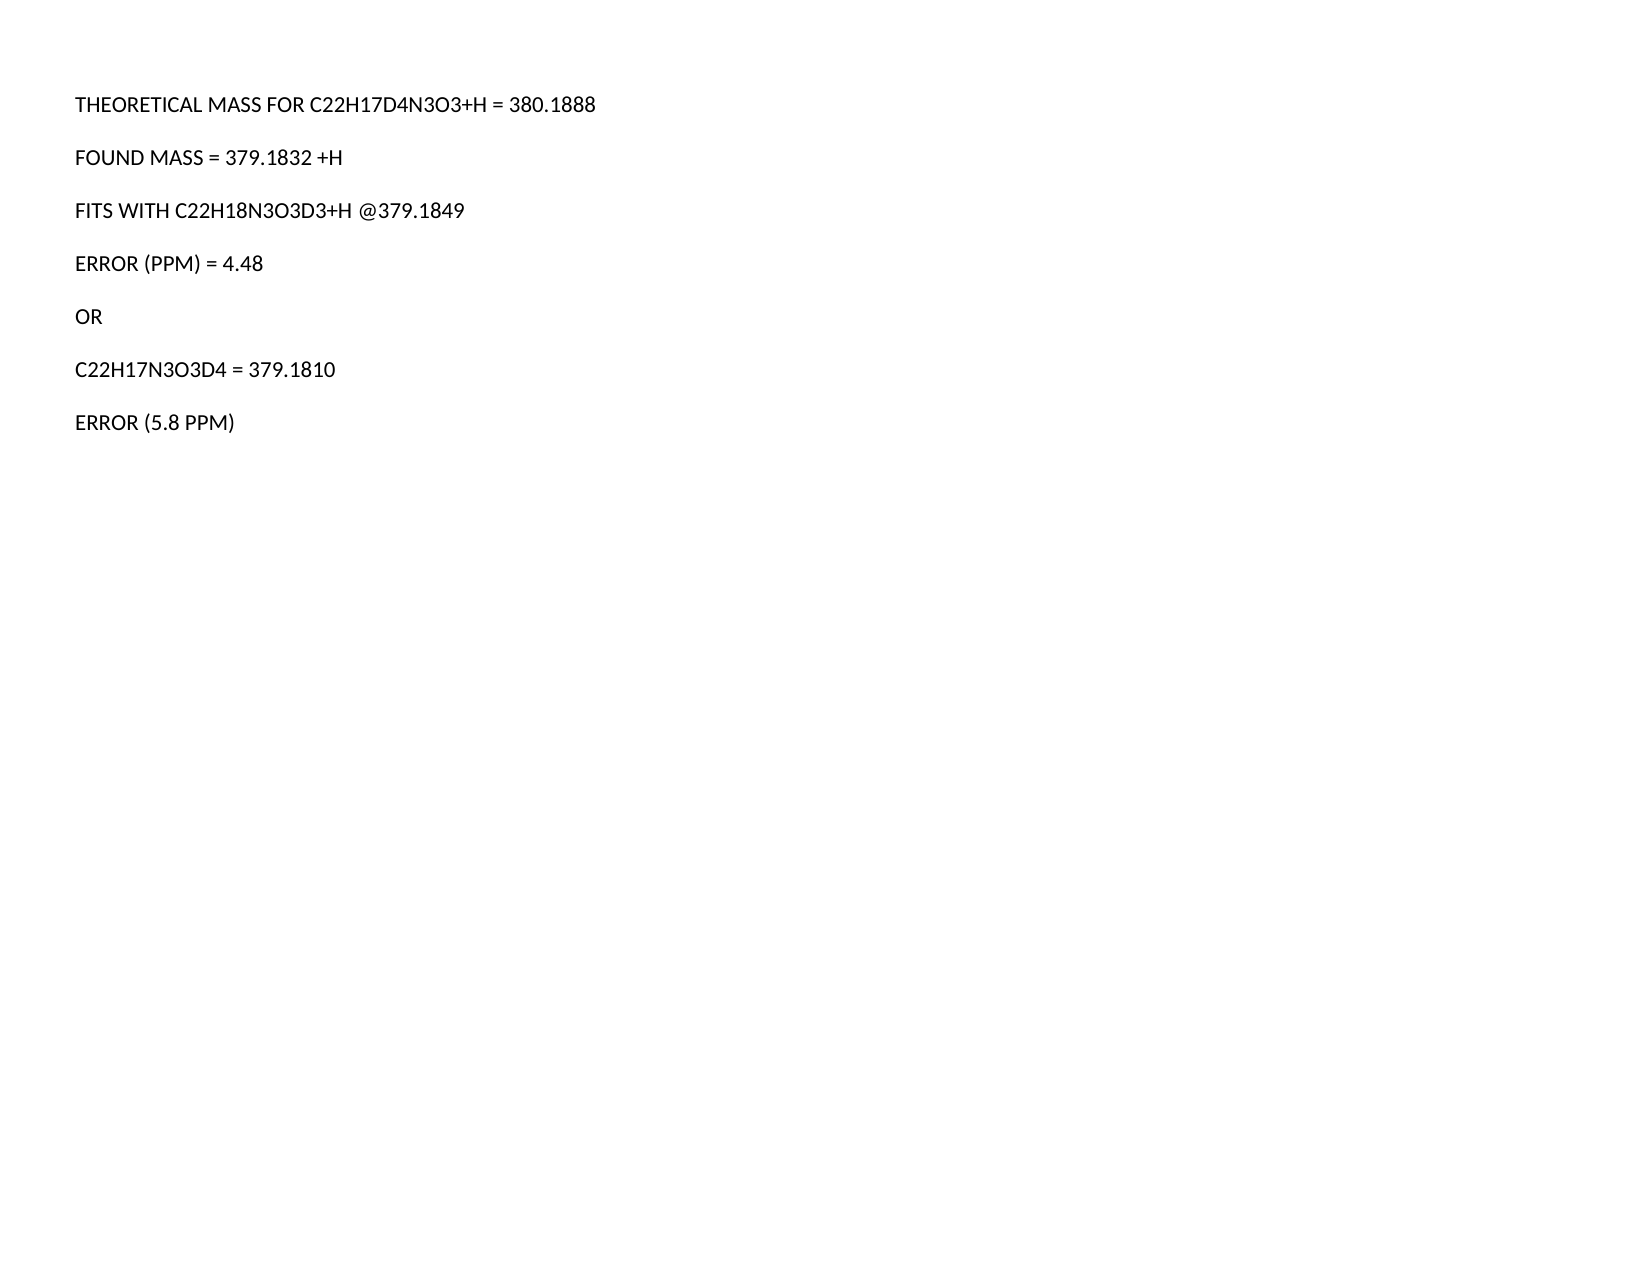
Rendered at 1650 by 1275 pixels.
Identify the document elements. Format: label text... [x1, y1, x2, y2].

text FOUND MASS = 379.1832 +H [75, 143, 1563, 171]
text OR [75, 302, 1563, 330]
text FITS WITH C22H18N3O3D3+H @379.1849 [75, 196, 1563, 224]
text C22H17N3O3D4 = 379.1810 [75, 355, 1563, 383]
text ERROR (PPM) = 4.48 [75, 249, 1563, 277]
text THEORETICAL MASS FOR C22H17D4N3O3+H = 380.1888 [75, 90, 1563, 118]
text ERROR (5.8 PPM) [75, 408, 1563, 436]
